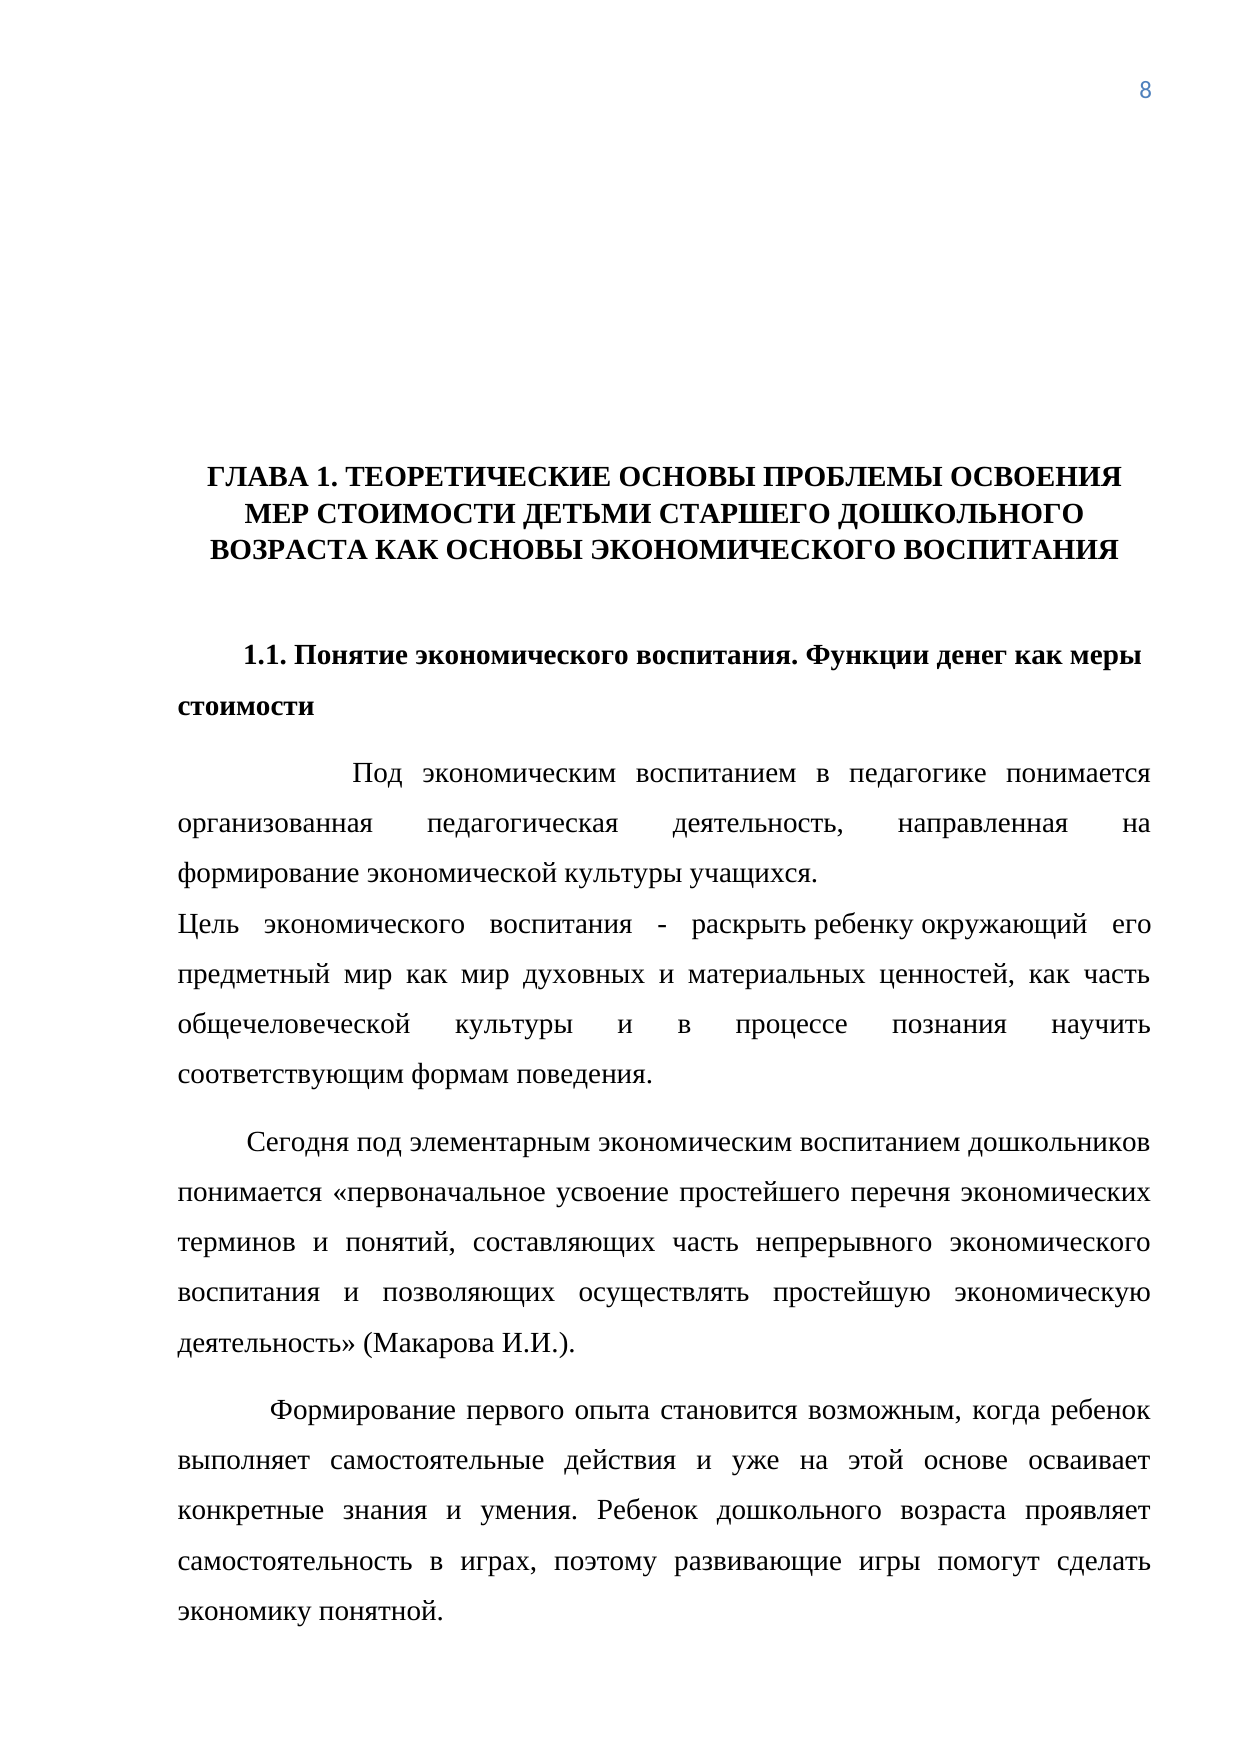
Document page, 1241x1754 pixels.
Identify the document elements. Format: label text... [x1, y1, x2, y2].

text ГЛАВА 1. ТЕОРЕТИЧЕСКИЕ ОСНОВЫ ПРОБЛЕМЫ ОСВОЕНИЯ МЕР СТОИМОСТИ ДЕТЬМИ СТАРШЕГО ДОШКОЛЬНОГО ВОЗРАСТА КАК ОСНОВЫ ЭКОНОМИЧЕСКОГО ВОСПИТАНИЯ [177, 459, 1152, 565]
list 1.1. Понятие экономического воспитания. Функции денег как меры стоимости [177, 637, 1152, 721]
text Формирование первого опыта становится возможным, когда ребенок выполняет самостоятельные действия и уже на этой основе осваивает конкретные знания и умения. Ребенок дошкольного возраста проявляет самостоятельность в играх, поэтому развивающие игры помогут сделать экономику понятной. [177, 1392, 1152, 1627]
text Под экономическим воспитанием в педагогике понимается организованная педагогическая деятельность, направленная на формирование экономической культуры учащихся. [177, 755, 1152, 889]
text Цель экономического воспитания - раскрыть ребенку окружающий его предметный мир как мир духовных и материальных ценностей, как часть общечеловеческой культуры и в процессе познания научить соответствующим формам поведения. [177, 906, 1152, 1090]
text Сегодня под элементарным экономическим воспитанием дошкольников понимается «первоначальное усвоение простейшего перечня экономических терминов и понятий, составляющих часть непрерывного экономического воспитания и позволяющих осуществлять простейшую экономическую деятельность» (Макарова И.И.). [177, 1124, 1152, 1358]
